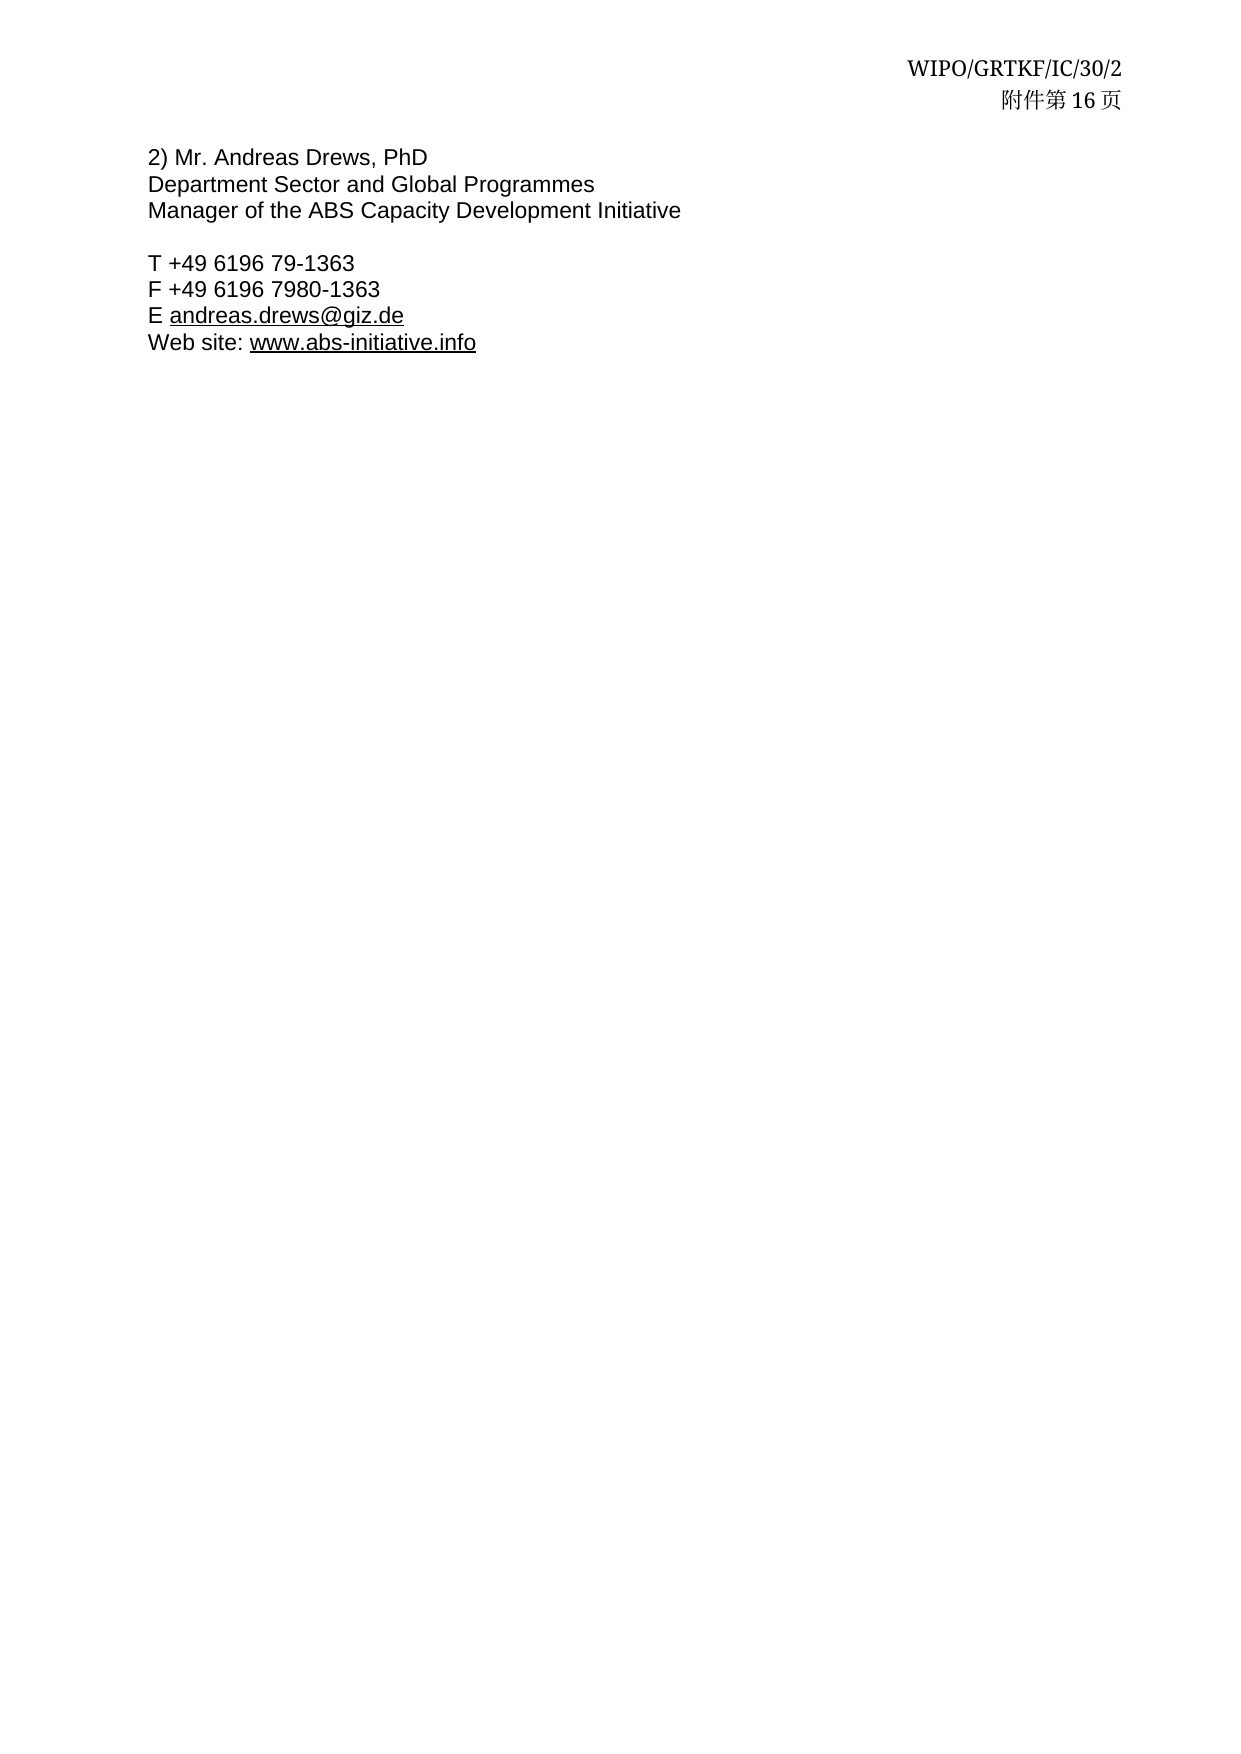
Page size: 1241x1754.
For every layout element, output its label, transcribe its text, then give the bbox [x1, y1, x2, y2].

text E andreas.drews@giz.de [148, 302, 1122, 329]
text Manager of the ABS Capacity Development Initiative [148, 197, 1122, 223]
text F +49 6196 7980-1363 [148, 276, 1122, 302]
text T +49 6196 79-1363 [148, 250, 1122, 276]
text Department Sector and Global Programmes [148, 171, 1122, 197]
text Web site: www.abs-initiative.info [148, 329, 1122, 355]
text 2) Mr. Andreas Drews, PhD [148, 144, 1122, 171]
